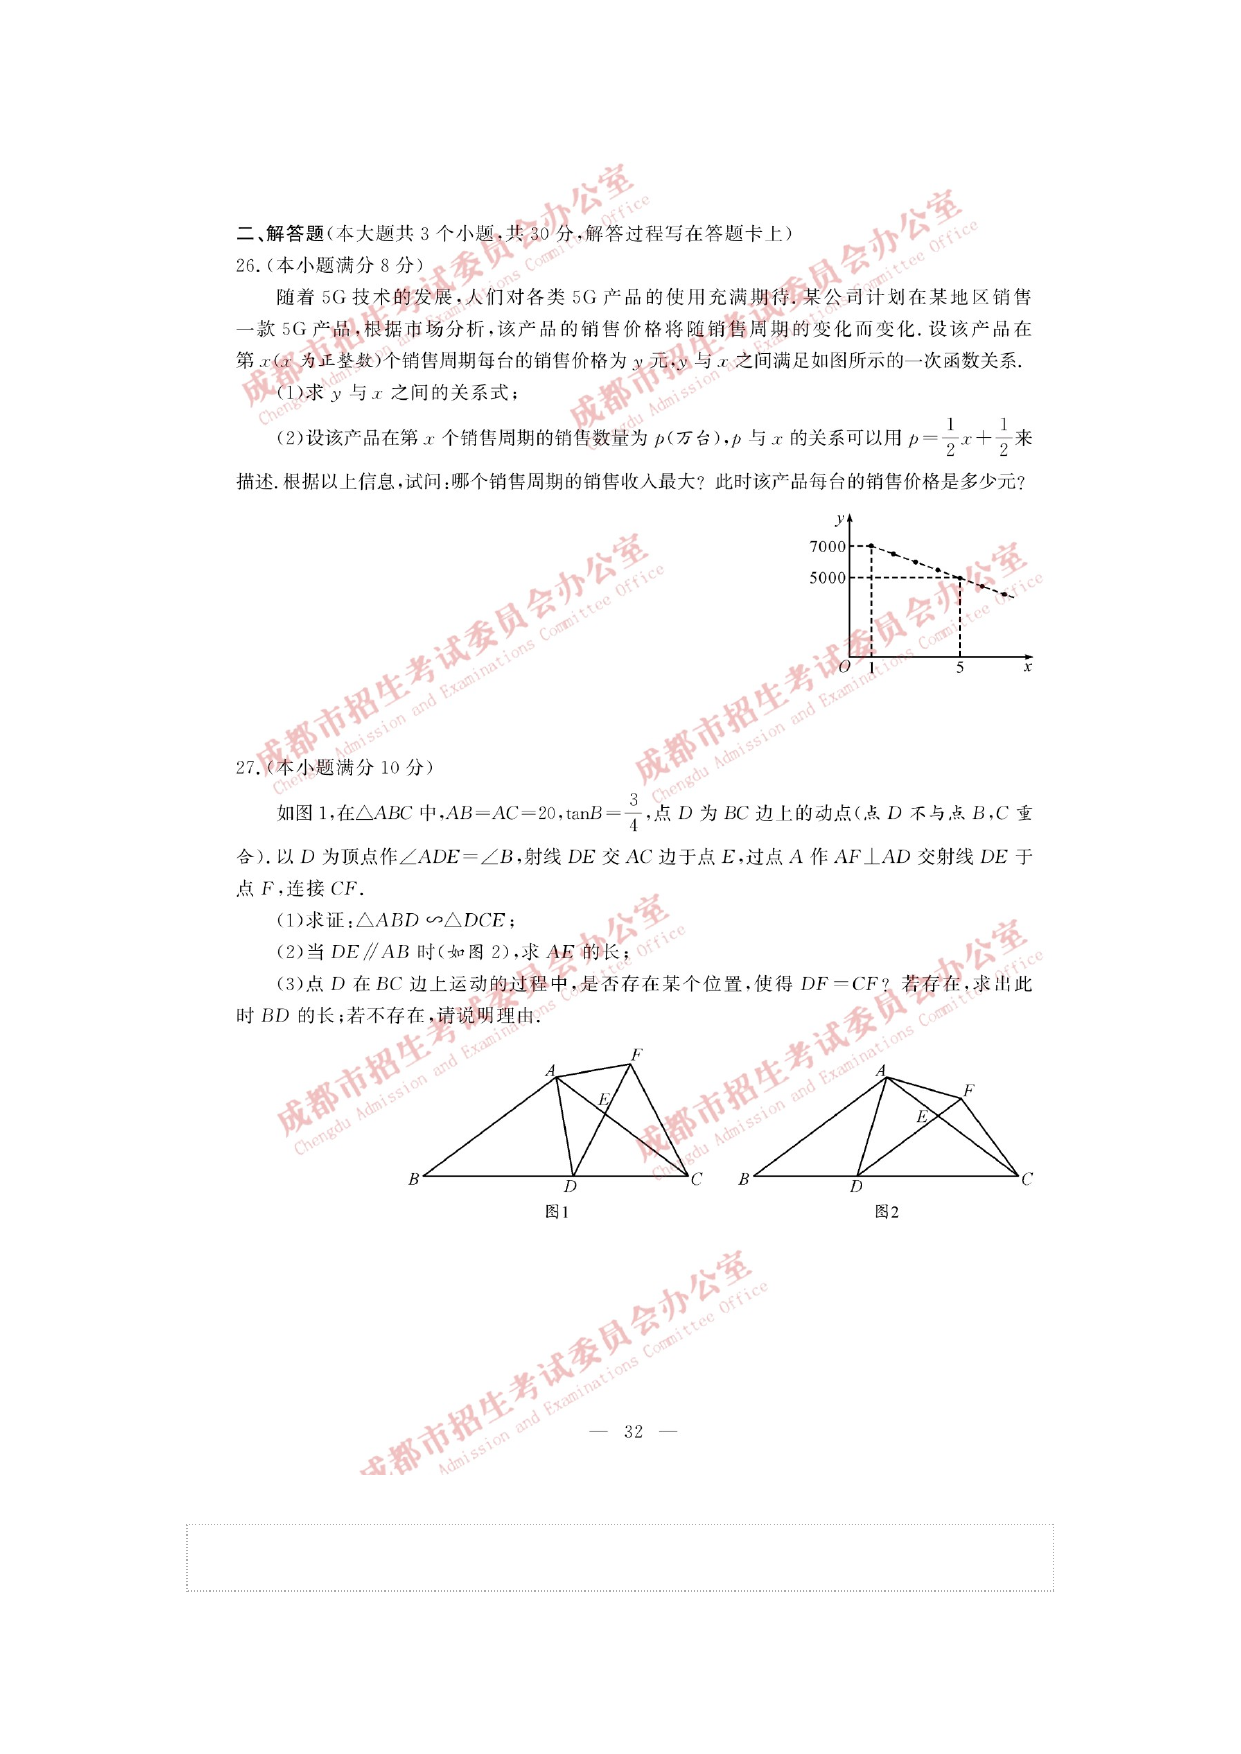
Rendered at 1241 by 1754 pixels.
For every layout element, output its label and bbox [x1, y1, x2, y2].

picture [187, 162, 1074, 1475]
